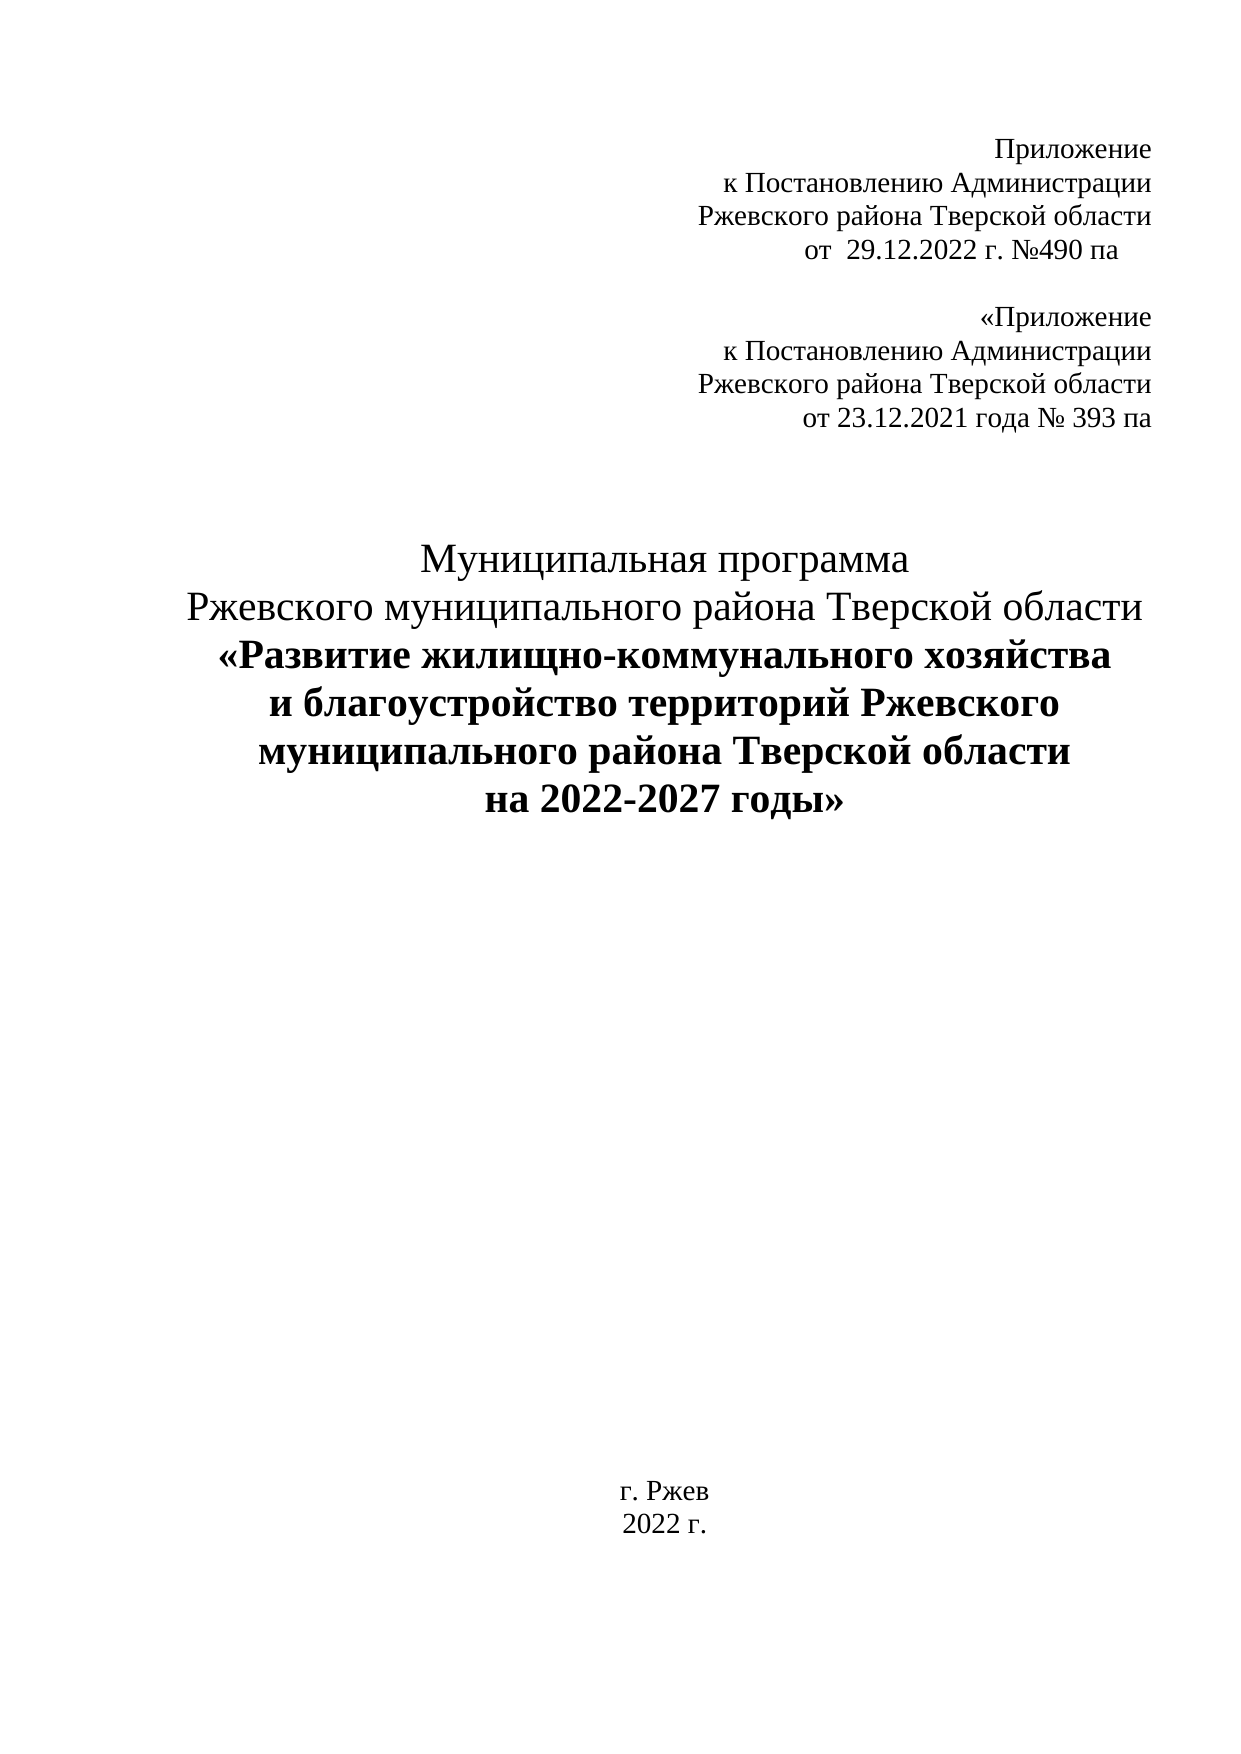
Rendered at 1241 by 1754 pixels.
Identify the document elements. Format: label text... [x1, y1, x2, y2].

text 2022 г. [177, 1507, 1152, 1540]
text от 23.12.2021 года № 393 па [177, 400, 1152, 433]
text Ржевского муниципального района Тверской области [177, 582, 1152, 630]
text к Постановлению Администрации [177, 333, 1152, 366]
text от 29.12.2022 г. №490 па [683, 232, 1152, 266]
text на 2022-2027 годы» [177, 773, 1152, 821]
text г. Ржев [177, 1473, 1152, 1507]
text к Постановлению Администрации Ржевского района Тверской области [683, 165, 1152, 232]
text и благоустройство территорий Ржевского муниципального района Тверской области [177, 678, 1152, 773]
text «Развитие жилищно-коммунального хозяйства [177, 630, 1152, 678]
text Муниципальная программа [177, 534, 1152, 582]
text «Приложение [177, 299, 1152, 333]
text Ржевского района Тверской области [177, 366, 1152, 400]
text Приложение [683, 131, 1152, 165]
